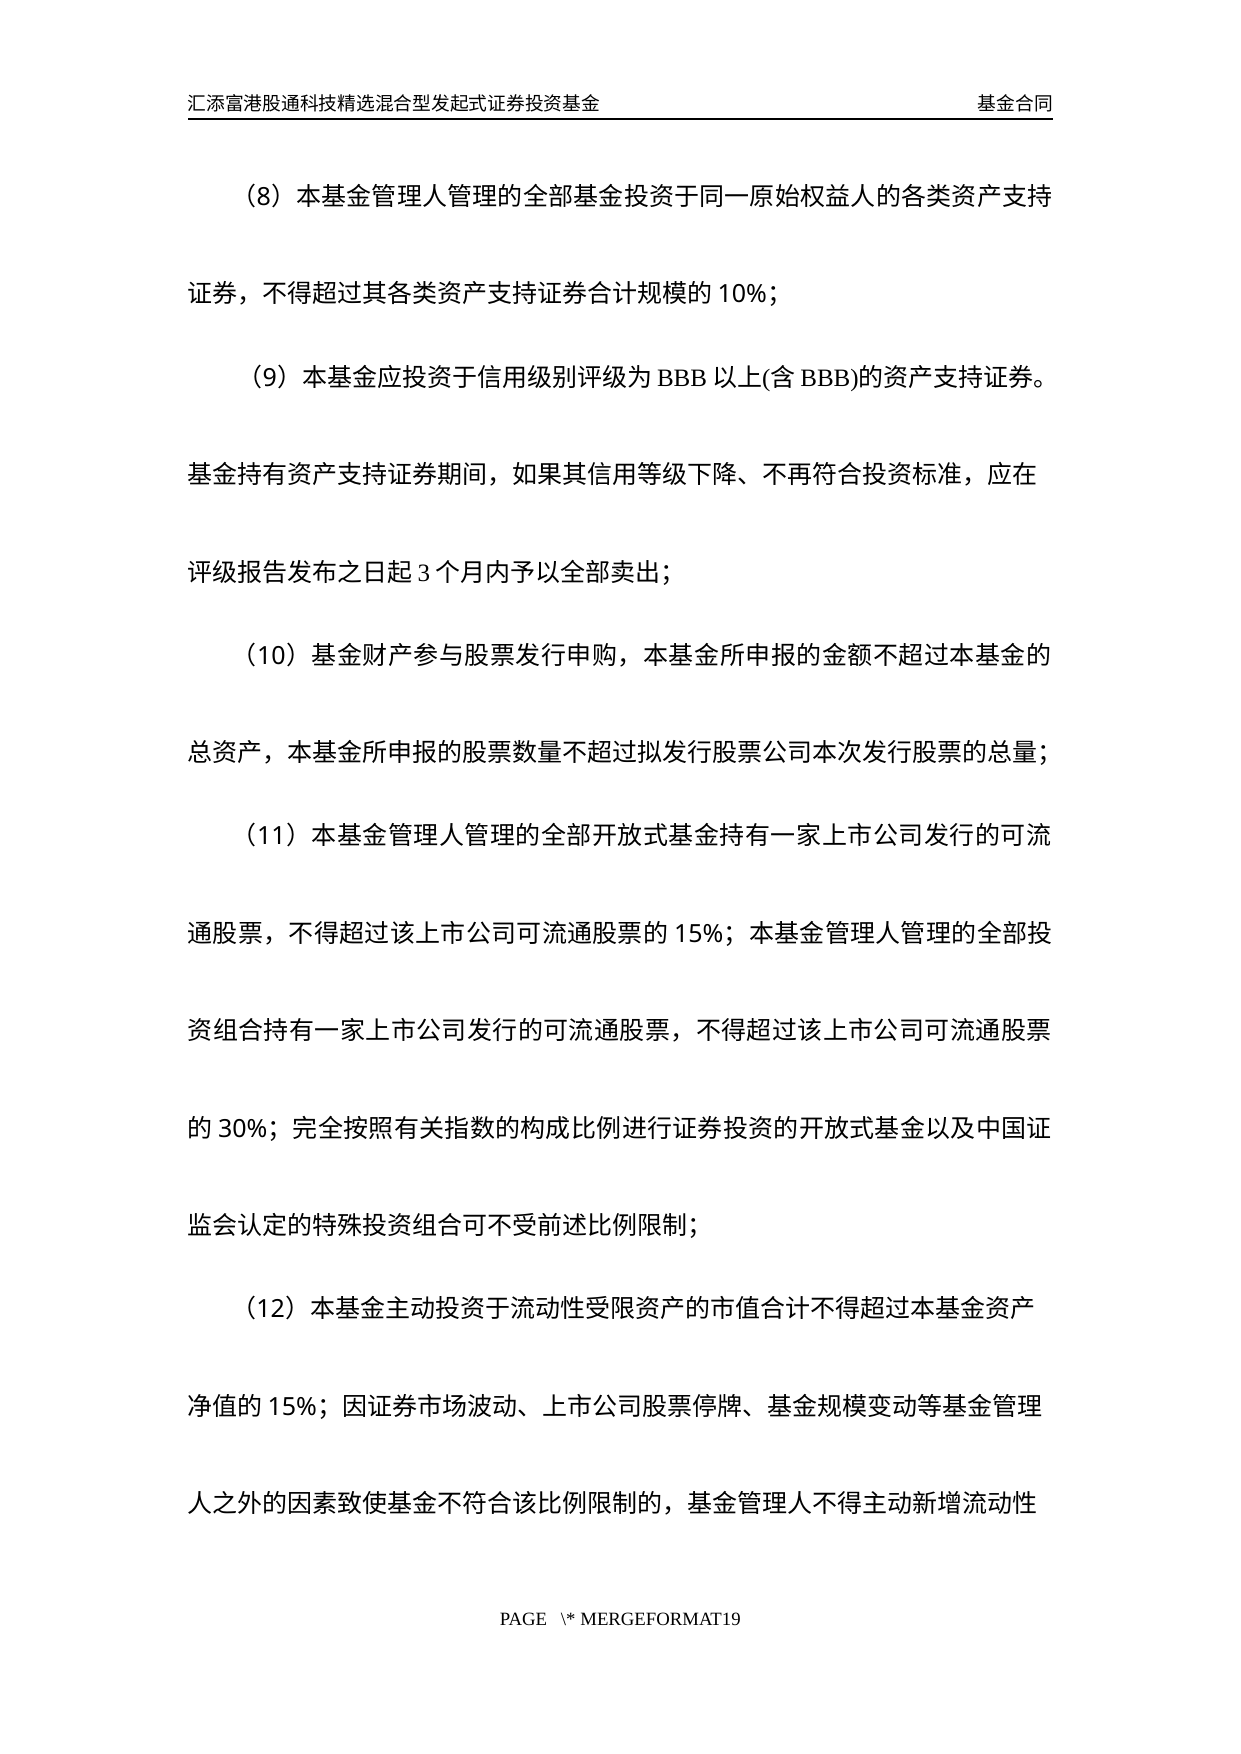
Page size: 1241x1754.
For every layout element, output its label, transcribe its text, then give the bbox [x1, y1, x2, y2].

text （11）本基金管理人管理的全部开放式基金持有一家上市公司发行的可流通股票，不得超过该上市公司可流通股票的15%；本基金管理人管理的全部投资组合持有一家上市公司发行的可流通股票，不得超过该上市公司可流通股票的30%；完全按照有关指数的构成比例进行证券投资的开放式基金以及中国证监会认定的特殊投资组合可不受前述比例限制； [187, 801, 1053, 1256]
text （10）基金财产参与股票发行申购，本基金所申报的金额不超过本基金的总资产，本基金所申报的股票数量不超过拟发行股票公司本次发行股票的总量； [187, 621, 1053, 783]
text （8）本基金管理人管理的全部基金投资于同一原始权益人的各类资产支持证券，不得超过其各类资产支持证券合计规模的10%； [187, 162, 1053, 324]
text （9）本基金应投资于信用级别评级为BBB以上(含BBB)的资产支持证券。基金持有资产支持证券期间，如果其信用等级下降、不再符合投资标准，应在评级报告发布之日起3个月内予以全部卖出； [187, 343, 1053, 603]
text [187, 1274, 1053, 1534]
